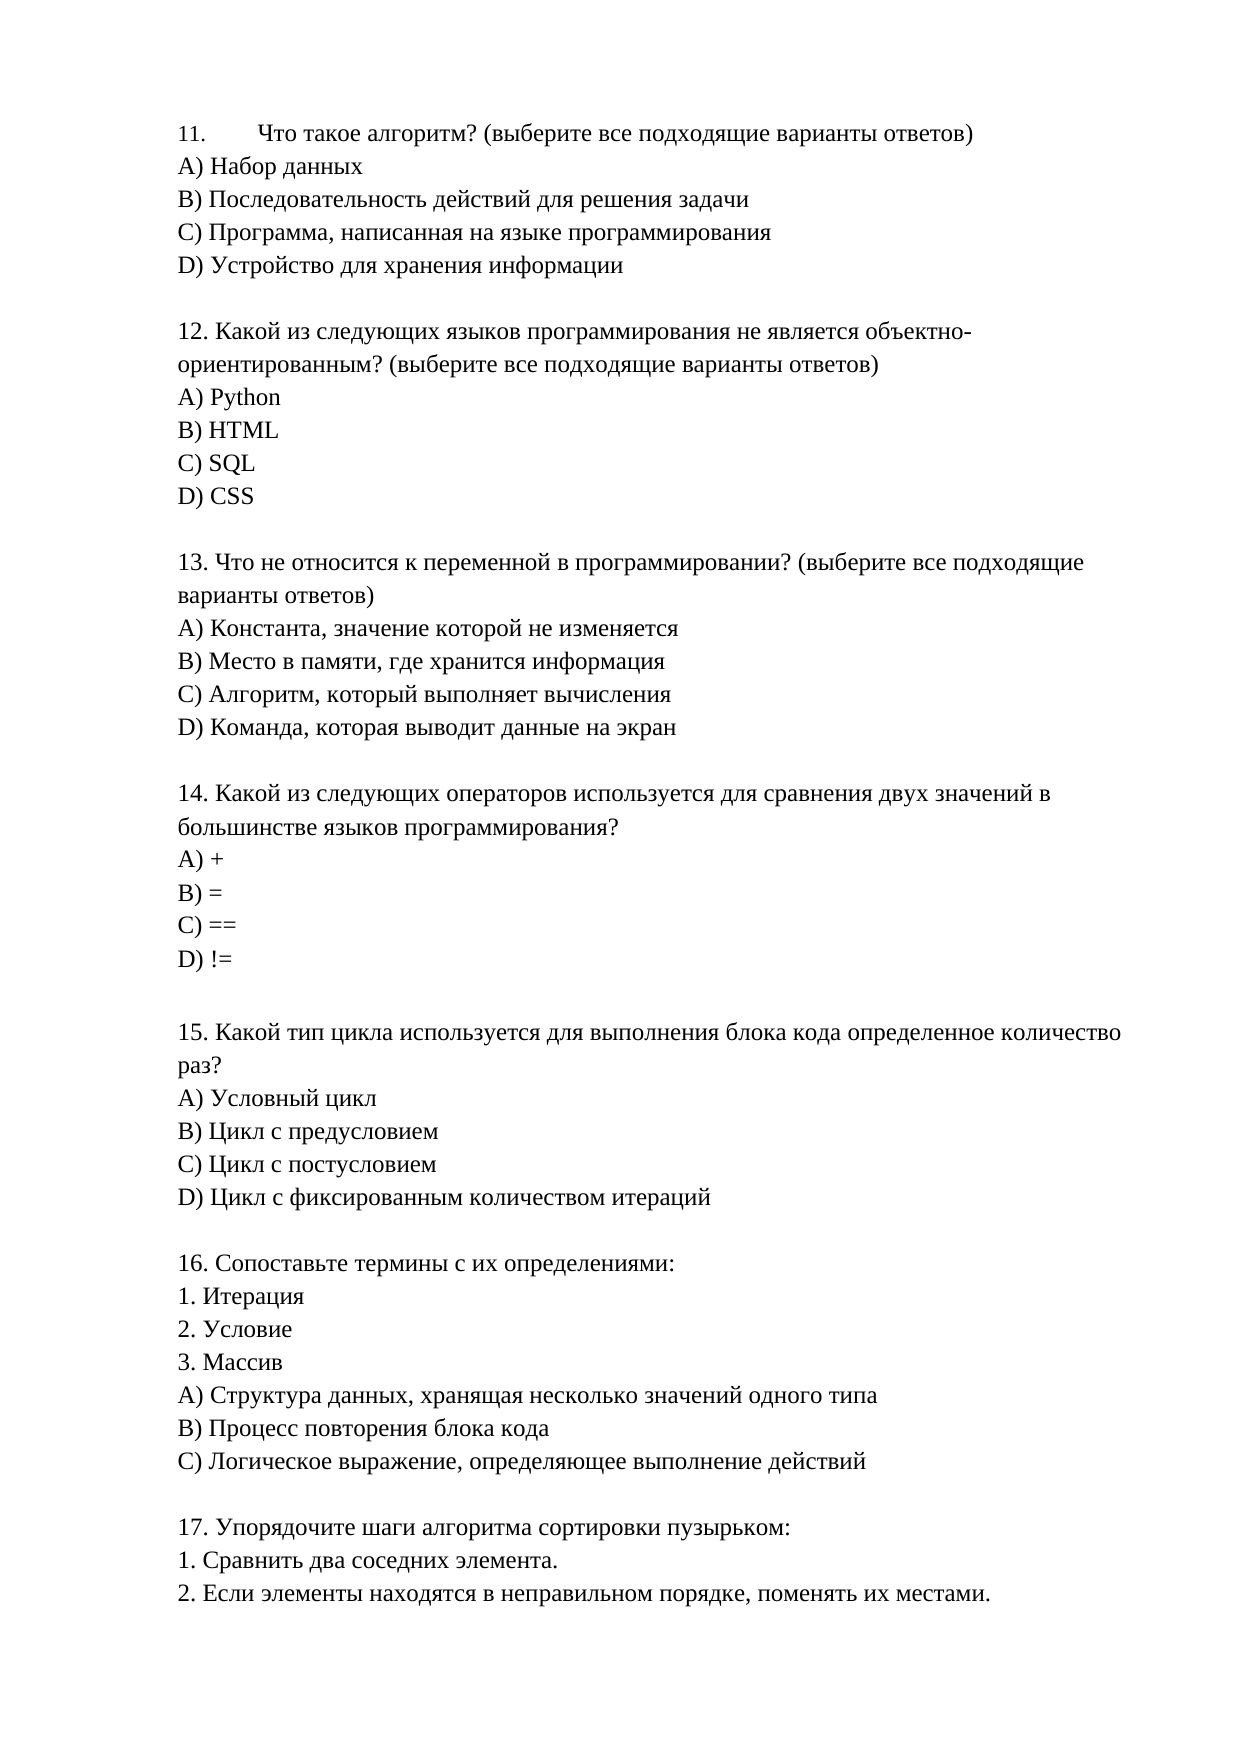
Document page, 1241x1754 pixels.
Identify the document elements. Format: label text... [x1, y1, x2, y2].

list Что такое алгоритм? (выберите все подходящие варианты ответов) A) Набор данных B) Последовательность действий для решения задачи C) Программа, написанная на языке программирования D) Устройство для хранения информации 12. Какой из следующих языков программирования не является объектно-ориентированным? (выберите все подходящие варианты ответов) A) Python B) HTML C) SQL D) CSS 13. Что не относится к переменной в программировании? (выберите все подходящие варианты ответов) A) Константа, значение которой не изменяется B) Место в памяти, где хранится информация C) Алгоритм, который выполняет вычисления D) Команда, которая выводит данные на экран 14. Какой из следующих операторов используется для сравнения двух значений в большинстве языков программирования? A) + B) = C) == D) != [177, 118, 1152, 1012]
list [177, 1017, 1152, 1607]
